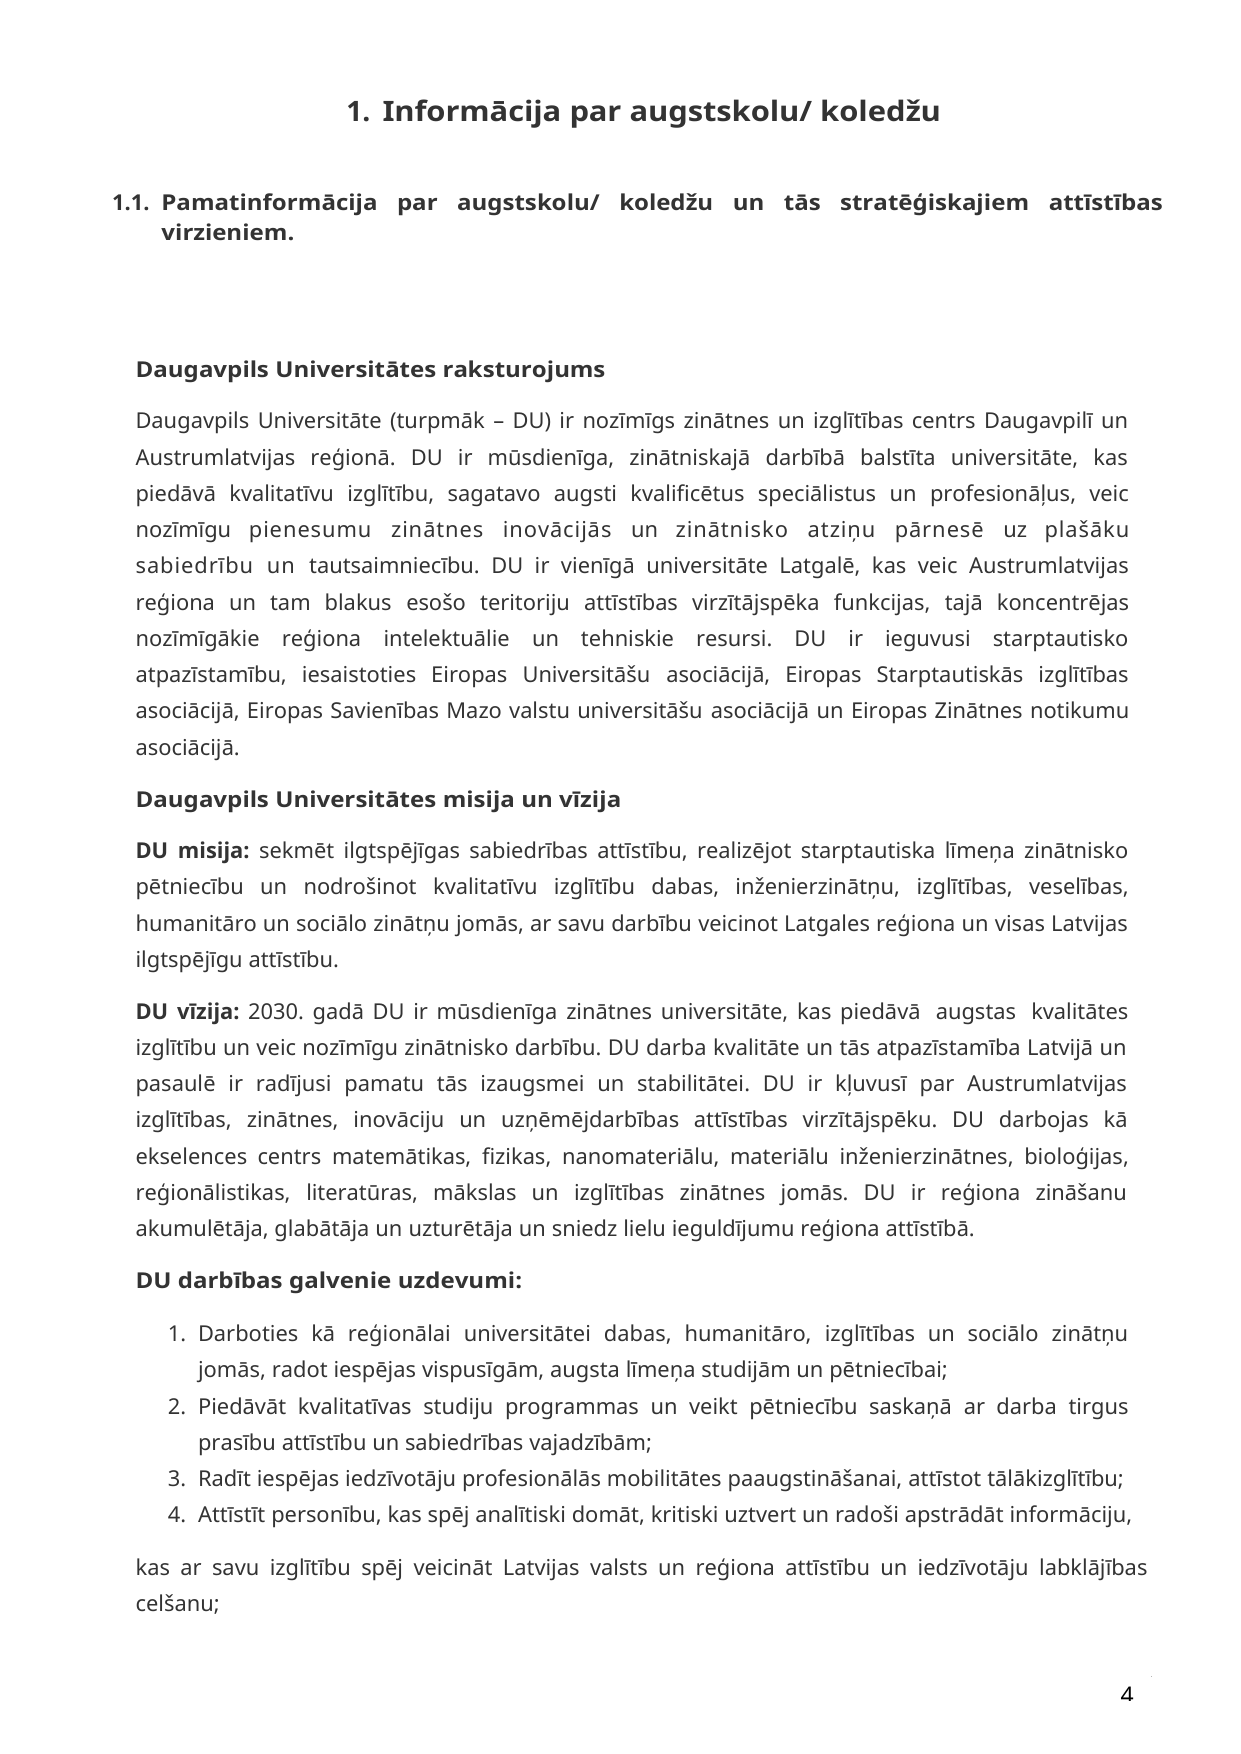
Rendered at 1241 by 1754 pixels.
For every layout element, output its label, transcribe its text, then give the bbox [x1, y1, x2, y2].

subtitle DU darbības galvenie uzdevumi: [135, 1265, 1163, 1295]
text Daugavpils Universitātes raksturojums [135, 354, 1163, 384]
list Darboties kā reģionālai universitātei dabas, humanitāro, izglītības un sociālo zinātņu jomās, radot iespējas vispusīgām, augsta līmeņa studijām un pētniecībai; [168, 1318, 1128, 1384]
list Attīstīt personību, kas spēj analītiski domāt, kritiski uztvert un radoši apstrādāt informāciju, [168, 1499, 1163, 1529]
subtitle Informācija par augstskolu/ koledžu [346, 91, 1163, 130]
text kas ar savu izglītību spēj veicināt Latvijas valsts un reģiona attīstību un iedzīvotāju labklājības celšanu; [135, 1552, 1163, 1618]
subtitle Pamatinformācija par augstskolu/ koledžu un tās stratēģiskajiem attīstības virzieniem. [112, 187, 1163, 247]
text DU vīzija: 2030. gadā DU ir mūsdienīga zinātnes universitāte, kas piedāvā augstas kvalitātes izglītību un veic nozīmīgu zinātnisko darbību. DU darba kvalitāte un tās atpazīstamība Latvijā un pasaulē ir radījusi pamatu tās izaugsmei un stabilitātei. DU ir kļuvusī par Austrumlatvijas izglītības, zinātnes, inovāciju un uzņēmējdarbības attīstības virzītājspēku. DU darbojas kā ekselences centrs matemātikas, ﬁzikas, nanomateriālu, materiālu inženierzinātnes, bioloģijas, reģionālistikas, literatūras, mākslas un izglītības zinātnes jomās. DU ir reģiona zināšanu akumulētāja, glabātāja un uzturētāja un sniedz lielu ieguldījumu reģiona attīstībā. [135, 996, 1128, 1243]
text Daugavpils Universitāte (turpmāk – DU) ir nozīmīgs zinātnes un izglītības centrs Daugavpilī un Austrumlatvijas reģionā. DU ir mūsdienīga, zinātniskajā darbībā balstīta universitāte, kas piedāvā kvalitatīvu izglītību, sagatavo augsti kvaliﬁcētus speciālistus un profesionāļus, veic nozīmīgu pienesumu zinātnes inovācijās un zinātnisko atziņu pārnesē uz plašāku sabiedrību un tautsaimniecību. DU ir vienīgā universitāte Latgalē, kas veic Austrumlatvijas reģiona un tam blakus esošo teritoriju attīstības virzītājspēka funkcijas, tajā koncentrējas nozīmīgākie reģiona intelektuālie un tehniskie resursi. DU ir ieguvusi starptautisko atpazīstamību, iesaistoties Eiropas Universitāšu asociācijā, Eiropas Starptautiskās izglītības asociācijā, Eiropas Savienības Mazo valstu universitāšu asociācijā un Eiropas Zinātnes notikumu asociācijā. [135, 406, 1129, 762]
text DU misija: sekmēt ilgtspējīgas sabiedrības attīstību, realizējot starptautiska līmeņa zinātnisko pētniecību un nodrošinot kvalitatīvu izglītību dabas, inženierzinātņu, izglītības, veselības, humanitāro un sociālo zinātņu jomās, ar savu darbību veicinot Latgales reģiona un visas Latvijas ilgtspējīgu attīstību. [135, 835, 1129, 973]
list Piedāvāt kvalitatīvas studiju programmas un veikt pētniecību saskaņā ar darba tirgus prasību attīstību un sabiedrības vajadzībām; [168, 1391, 1128, 1457]
list Radīt iespējas iedzīvotāju profesionālās mobilitātes paaugstināšanai, attīstot tālākizglītību; [168, 1463, 1163, 1493]
subtitle Daugavpils Universitātes misija un vīzija [135, 784, 1163, 813]
